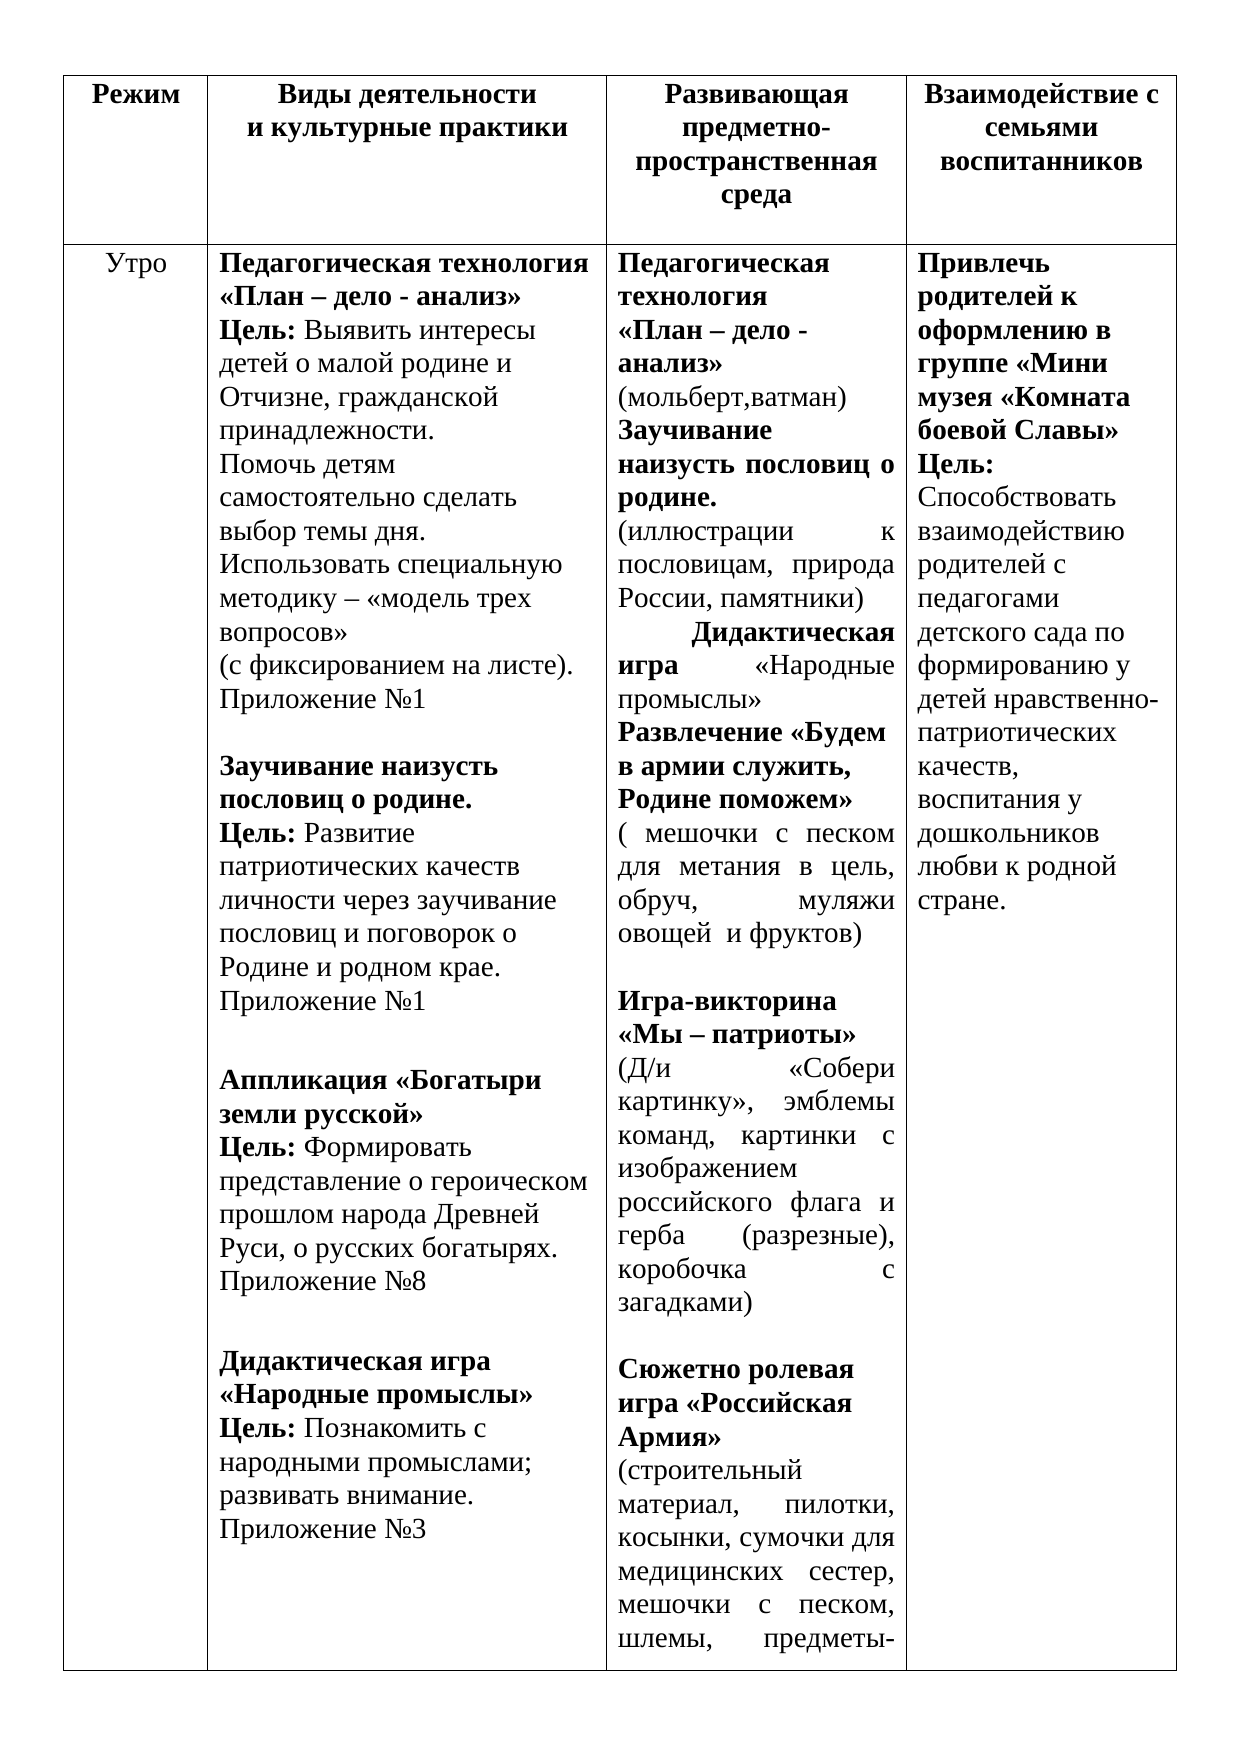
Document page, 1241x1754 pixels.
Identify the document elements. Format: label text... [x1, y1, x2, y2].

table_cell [607, 245, 906, 1670]
table_header Взаимодействие с семьями воспитанников [907, 76, 1176, 244]
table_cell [907, 245, 1176, 1670]
table_cell Утро Прогулка Вечер [64, 245, 207, 1670]
table_header Режим [64, 76, 207, 244]
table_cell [208, 245, 606, 1670]
table_header Виды деятельности и культурные практики [208, 76, 606, 244]
table_header Развивающая предметно-пространственная среда [607, 76, 906, 244]
